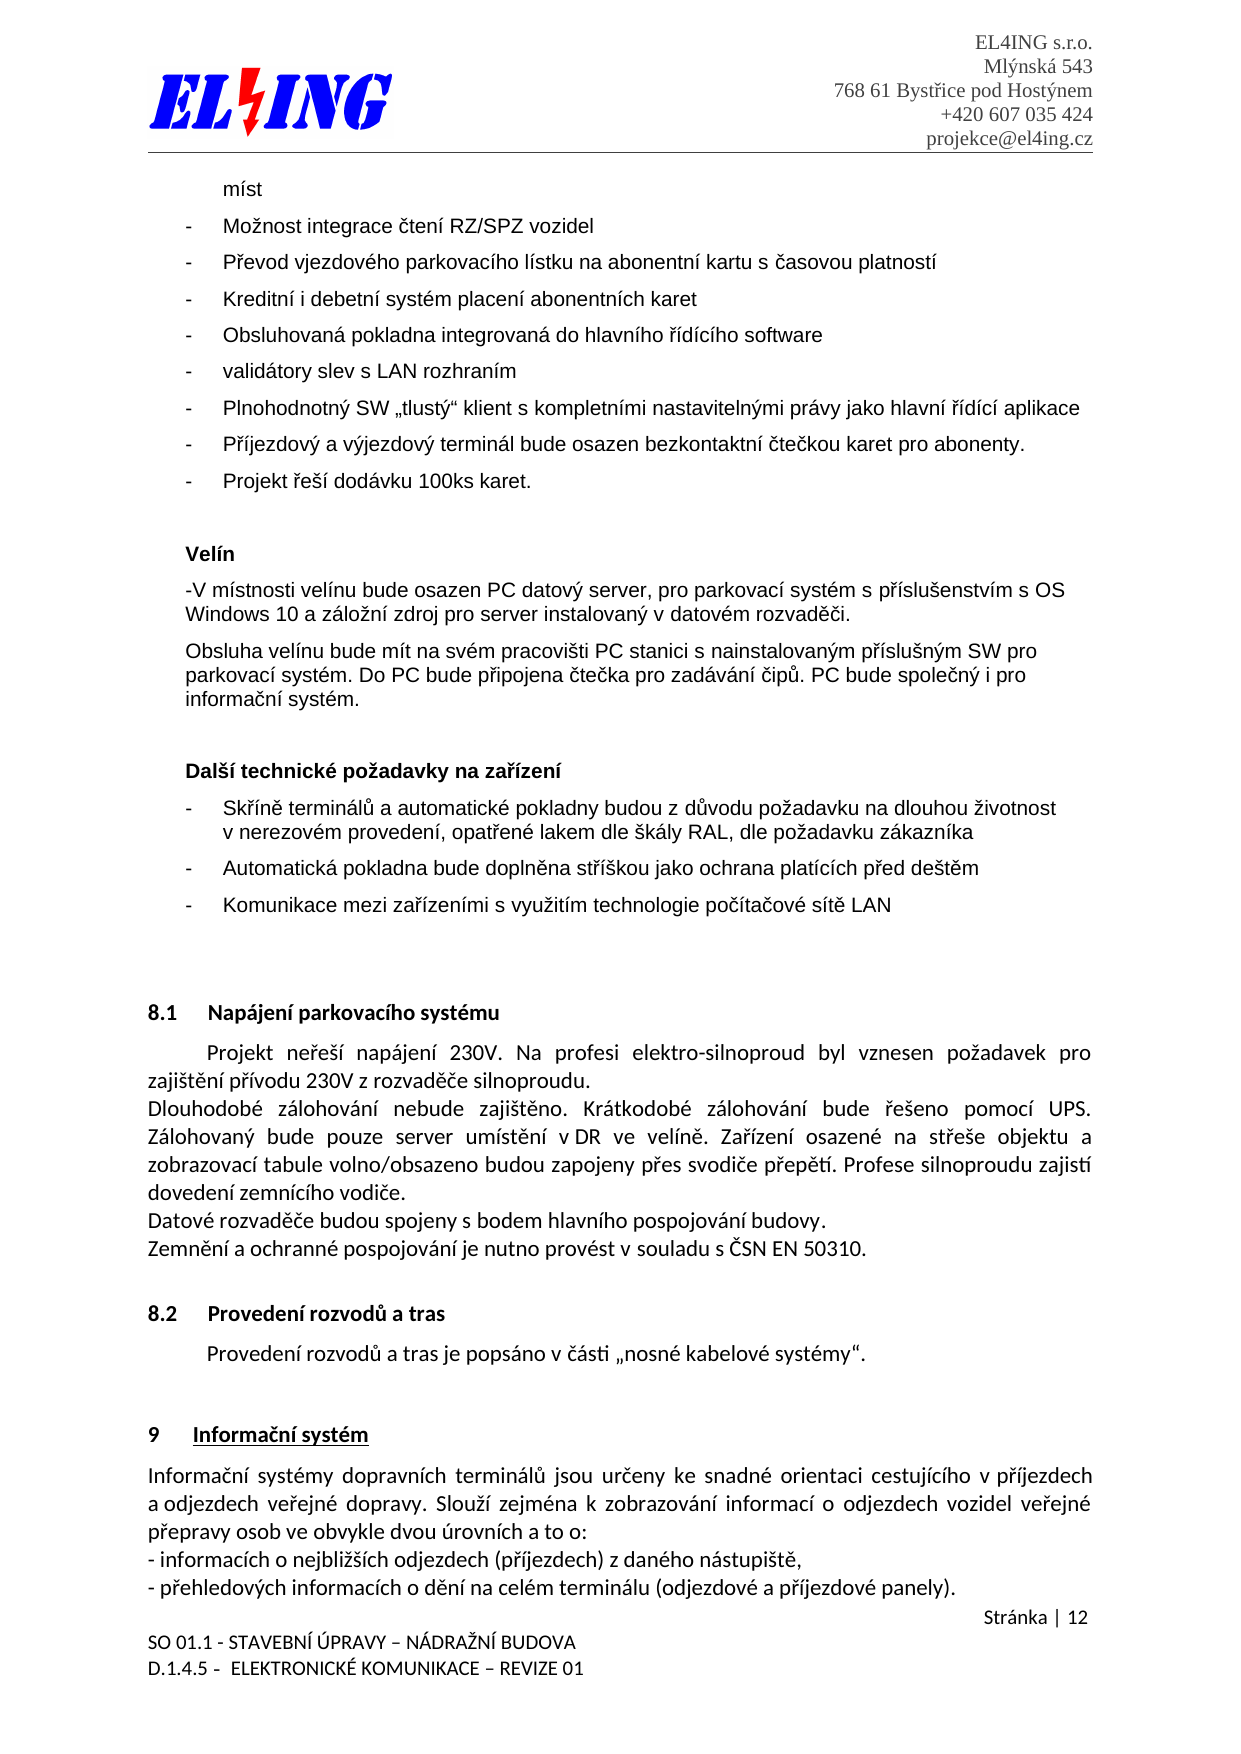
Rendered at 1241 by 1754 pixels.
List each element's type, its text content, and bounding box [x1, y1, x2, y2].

text Datové rozvaděče budou spojeny s bodem hlavního pospojování budovy. [148, 1206, 1093, 1234]
text Informační systémy dopravních terminálů jsou určeny ke snadné orientaci cestujícího v příjezdech a odjezdech veřejné dopravy. Slouží zejména k zobrazování informací o odjezdech vozidel veřejné přepravy osob ve obvykle dvou úrovních a to o: [148, 1461, 1093, 1545]
subtitle Provedení rozvodů a tras [148, 1299, 1093, 1327]
list validátory slev s LAN rozhraním [185, 359, 1093, 383]
list Automatická pokladna bude doplněna stříškou jako ochrana platících před deštěm [185, 856, 1093, 880]
subtitle Napájení parkovacího systému [148, 998, 1093, 1026]
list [185, 177, 1093, 201]
text Obsluha velínu bude mít na svém pracovišti PC stanici s nainstalovaným příslušným SW pro parkovací systém. Do PC bude připojena čtečka pro zadávání čipů. PC bude společný i pro informační systém. [185, 638, 1093, 710]
text Provedení rozvodů a tras je popsáno v části „nosné kabelové systémy“. [207, 1339, 1093, 1367]
list Kreditní i debetní systém placení abonentních karet [185, 286, 1093, 310]
list Skříně terminálů a automatické pokladny budou z důvodu požadavku na dlouhou životnost v nerezovém provedení, opatřené lakem dle škály RAL, dle požadavku zákazníka [185, 796, 1093, 844]
text Velín [185, 542, 1093, 566]
list Plnohodnotný SW „tlustý“ klient s kompletními nastavitelnými právy jako hlavní řídící aplikace [185, 396, 1093, 420]
text Projekt neřeší napájení 230V. Na profesi elektro-silnoproud byl vznesen požadavek pro zajištění přívodu 230V z rozvaděče silnoproudu. [148, 1038, 1093, 1094]
list Příjezdový a výjezdový terminál bude osazen bezkontaktní čtečkou karet pro abonenty. [185, 432, 1093, 456]
subtitle Informační systém [148, 1421, 1093, 1448]
picture [147, 66, 395, 139]
list Komunikace mezi zařízeními s využitím technologie počítačové sítě LAN [185, 893, 1093, 917]
text Dlouhodobé zálohování nebude zajištěno. Krátkodobé zálohování bude řešeno pomocí UPS. Zálohovaný bude pouze server umístění v DR ve velíně. Zařízení osazené na střeše objektu a zobrazovací tabule volno/obsazeno budou zapojeny přes svodiče přepětí. Profese silnoproudu zajistí dovedení zemnícího vodiče. [148, 1094, 1093, 1206]
list Projekt řeší dodávku 100ks karet. [185, 469, 1093, 493]
text -V místnosti velínu bude osazen PC datový server, pro parkovací systém s příslušenstvím s OS Windows 10 a záložní zdroj pro server instalovaný v datovém rozvaděči. [185, 578, 1093, 626]
list Převod vjezdového parkovacího lístku na abonentní kartu s časovou platností [185, 250, 1093, 274]
text Zemnění a ochranné pospojování je nutno provést v souladu s ČSN EN 50310. [148, 1234, 1093, 1262]
text - přehledových informacích o dění na celém terminálu (odjezdové a příjezdové panely). [148, 1573, 1093, 1601]
text Další technické požadavky na zařízení [185, 759, 1093, 783]
list Obsluhovaná pokladna integrovaná do hlavního řídícího software [185, 323, 1093, 347]
text - informacích o nejbližších odjezdech (příjezdech) z daného nástupiště, [148, 1545, 1093, 1573]
list Možnost integrace čtení RZ/SPZ vozidel [185, 213, 1093, 237]
